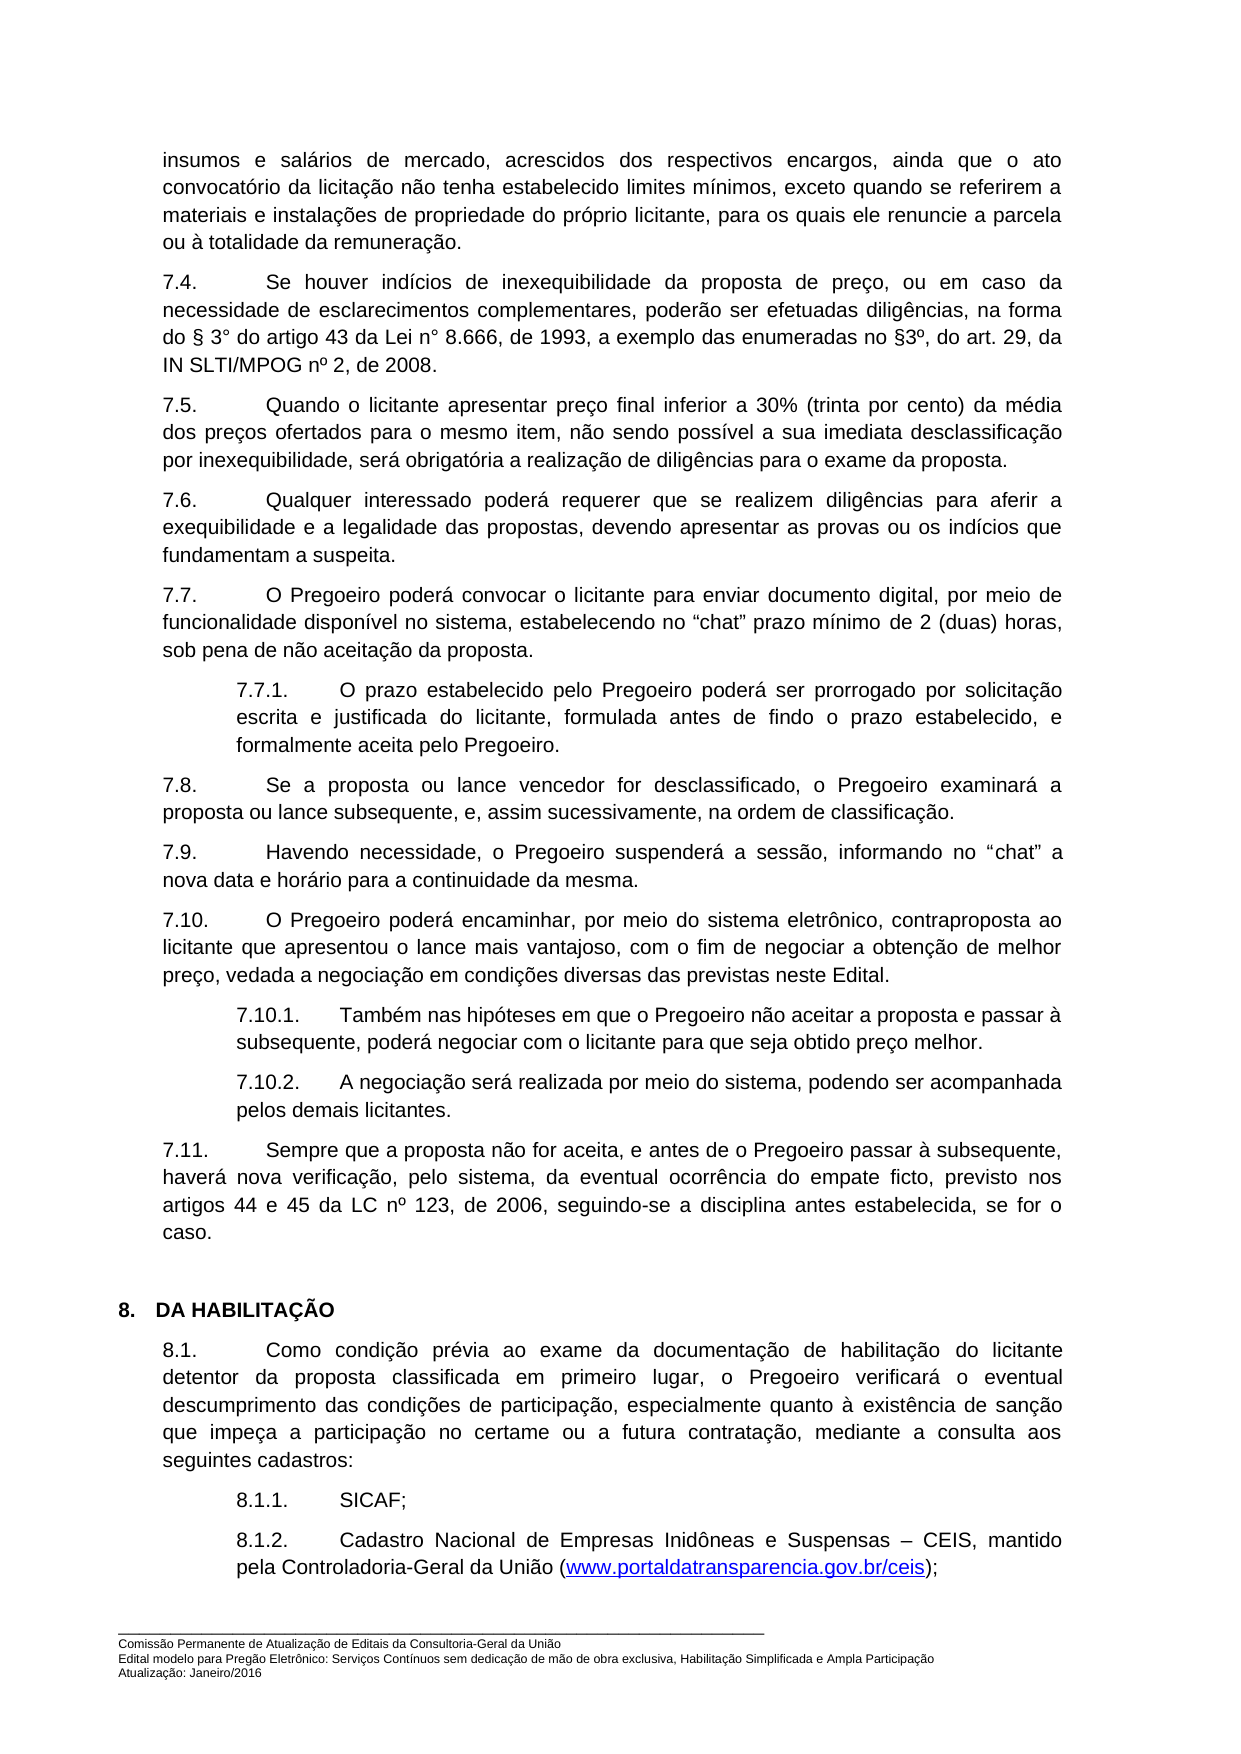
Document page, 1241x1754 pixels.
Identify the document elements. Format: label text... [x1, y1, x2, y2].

list Havendo necessidade, o Pregoeiro suspenderá a sessão, informando no “chat” a nova data e horário para a continuidade da mesma. [162, 840, 1063, 892]
list SICAF; [236, 1488, 1063, 1512]
list A negociação será realizada por meio do sistema, podendo ser acompanhada pelos demais licitantes. [236, 1070, 1063, 1122]
list Também nas hipóteses em que o Pregoeiro não aceitar a proposta e passar à subsequente, poderá negociar com o licitante para que seja obtido preço melhor. [236, 1003, 1063, 1054]
list Se a proposta ou lance vencedor for desclassificado, o Pregoeiro examinará a proposta ou lance subsequente, e, assim sucessivamente, na ordem de classificação. [162, 773, 1063, 824]
list Cadastro Nacional de Empresas Inidôneas e Suspensas – CEIS, mantido pela Controladoria-Geral da União (www.portaldatransparencia.gov.br/ceis); [236, 1528, 1063, 1579]
list Como condição prévia ao exame da documentação de habilitação do licitante detentor da proposta classificada em primeiro lugar, o Pregoeiro verificará o eventual descumprimento das condições de participação, especialmente quanto à existência de sanção que impeça a participação no certame ou a futura contratação, mediante a consulta aos seguintes cadastros: [162, 1338, 1063, 1472]
list O Pregoeiro poderá convocar o licitante para enviar documento digital, por meio de funcionalidade disponível no sistema, estabelecendo no “chat” prazo mínimo de 2 (duas) horas, sob pena de não aceitação da proposta. [162, 583, 1063, 662]
text DA HABILITAÇÃO [118, 1298, 1063, 1322]
list Se houver indícios de inexequibilidade da proposta de preço, ou em caso da necessidade de esclarecimentos complementares, poderão ser efetuadas diligências, na forma do § 3° do artigo 43 da Lei n° 8.666, de 1993, a exemplo das enumeradas no §3º, do art. 29, da IN SLTI/MPOG nº 2, de 2008. [162, 270, 1063, 377]
list Sempre que a proposta não for aceita, e antes de o Pregoeiro passar à subsequente, haverá nova verificação, pelo sistema, da eventual ocorrência do empate ficto, previsto nos artigos 44 e 45 da LC nº 123, de 2006, seguindo-se a disciplina antes estabelecida, se for o caso. [162, 1138, 1063, 1244]
list Quando o licitante apresentar preço final inferior a 30% (trinta por cento) da média dos preços ofertados para o mesmo item, não sendo possível a sua imediata desclassificação por inexequibilidade, será obrigatória a realização de diligências para o exame da proposta. [162, 393, 1063, 472]
list Qualquer interessado poderá requerer que se realizem diligências para aferir a exequibilidade e a legalidade das propostas, devendo apresentar as provas ou os indícios que fundamentam a suspeita. [162, 488, 1063, 567]
list O prazo estabelecido pelo Pregoeiro poderá ser prorrogado por solicitação escrita e justificada do licitante, formulada antes de findo o prazo estabelecido, e formalmente aceita pelo Pregoeiro. [236, 678, 1063, 757]
list O Pregoeiro poderá encaminhar, por meio do sistema eletrônico, contraproposta ao licitante que apresentou o lance mais vantajoso, com o fim de negociar a obtenção de melhor preço, vedada a negociação em condições diversas das previstas neste Edital. [162, 908, 1063, 987]
